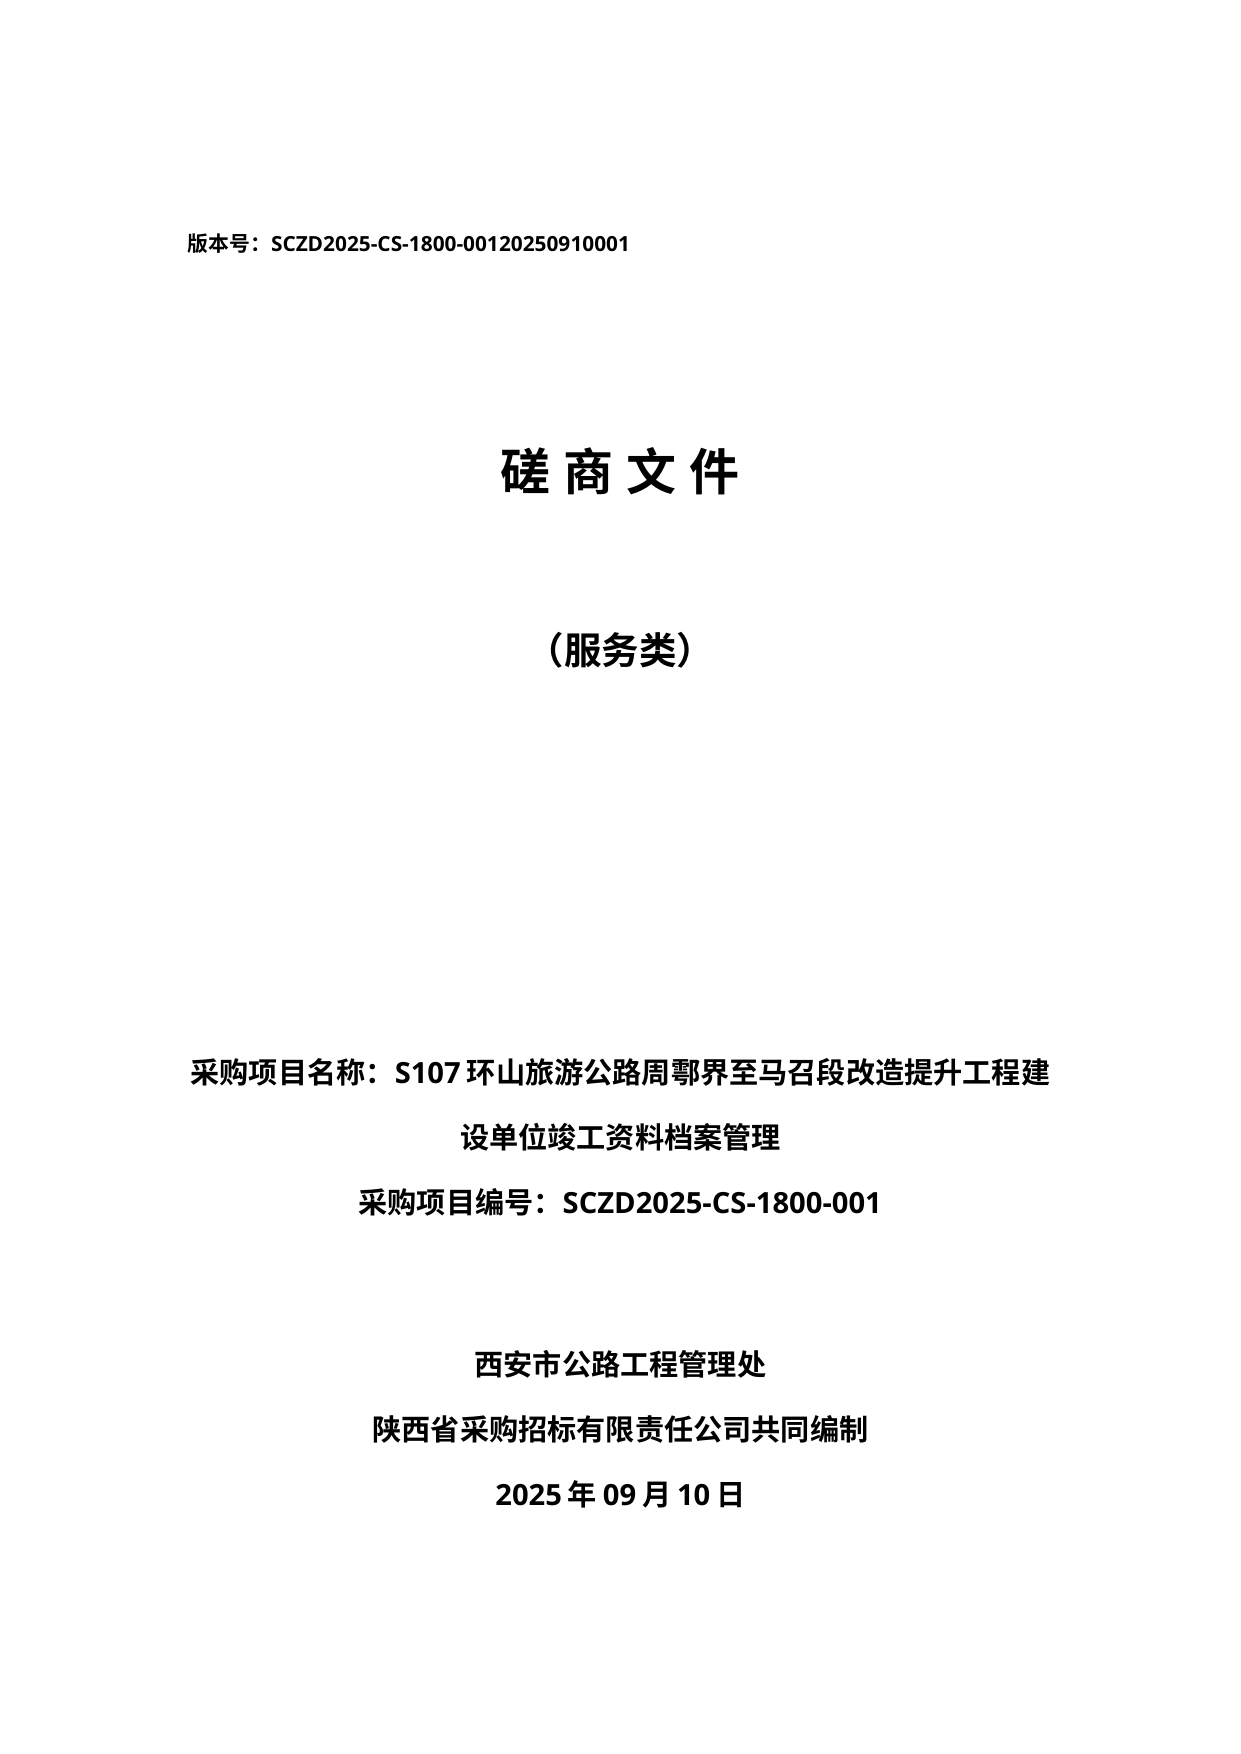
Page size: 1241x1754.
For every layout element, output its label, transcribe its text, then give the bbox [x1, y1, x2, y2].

text 采购项目名称：S107环山旅游公路周鄠界至马召段改造提升工程建设单位竣工资料档案管理 [187, 1039, 1053, 1169]
text 磋 商 文 件 [187, 422, 1053, 617]
text 西安市公路工程管理处 [187, 1332, 1053, 1397]
text （服务类） [187, 617, 1053, 1039]
text 采购项目编号：SCZD2025-CS-1800-001 [187, 1169, 1053, 1332]
text 版本号：SCZD2025-CS-1800-00120250910001 [187, 227, 1053, 422]
text 陕西省采购招标有限责任公司共同编制 [187, 1397, 1053, 1462]
text 2025年09月10日 [187, 1462, 1053, 1527]
